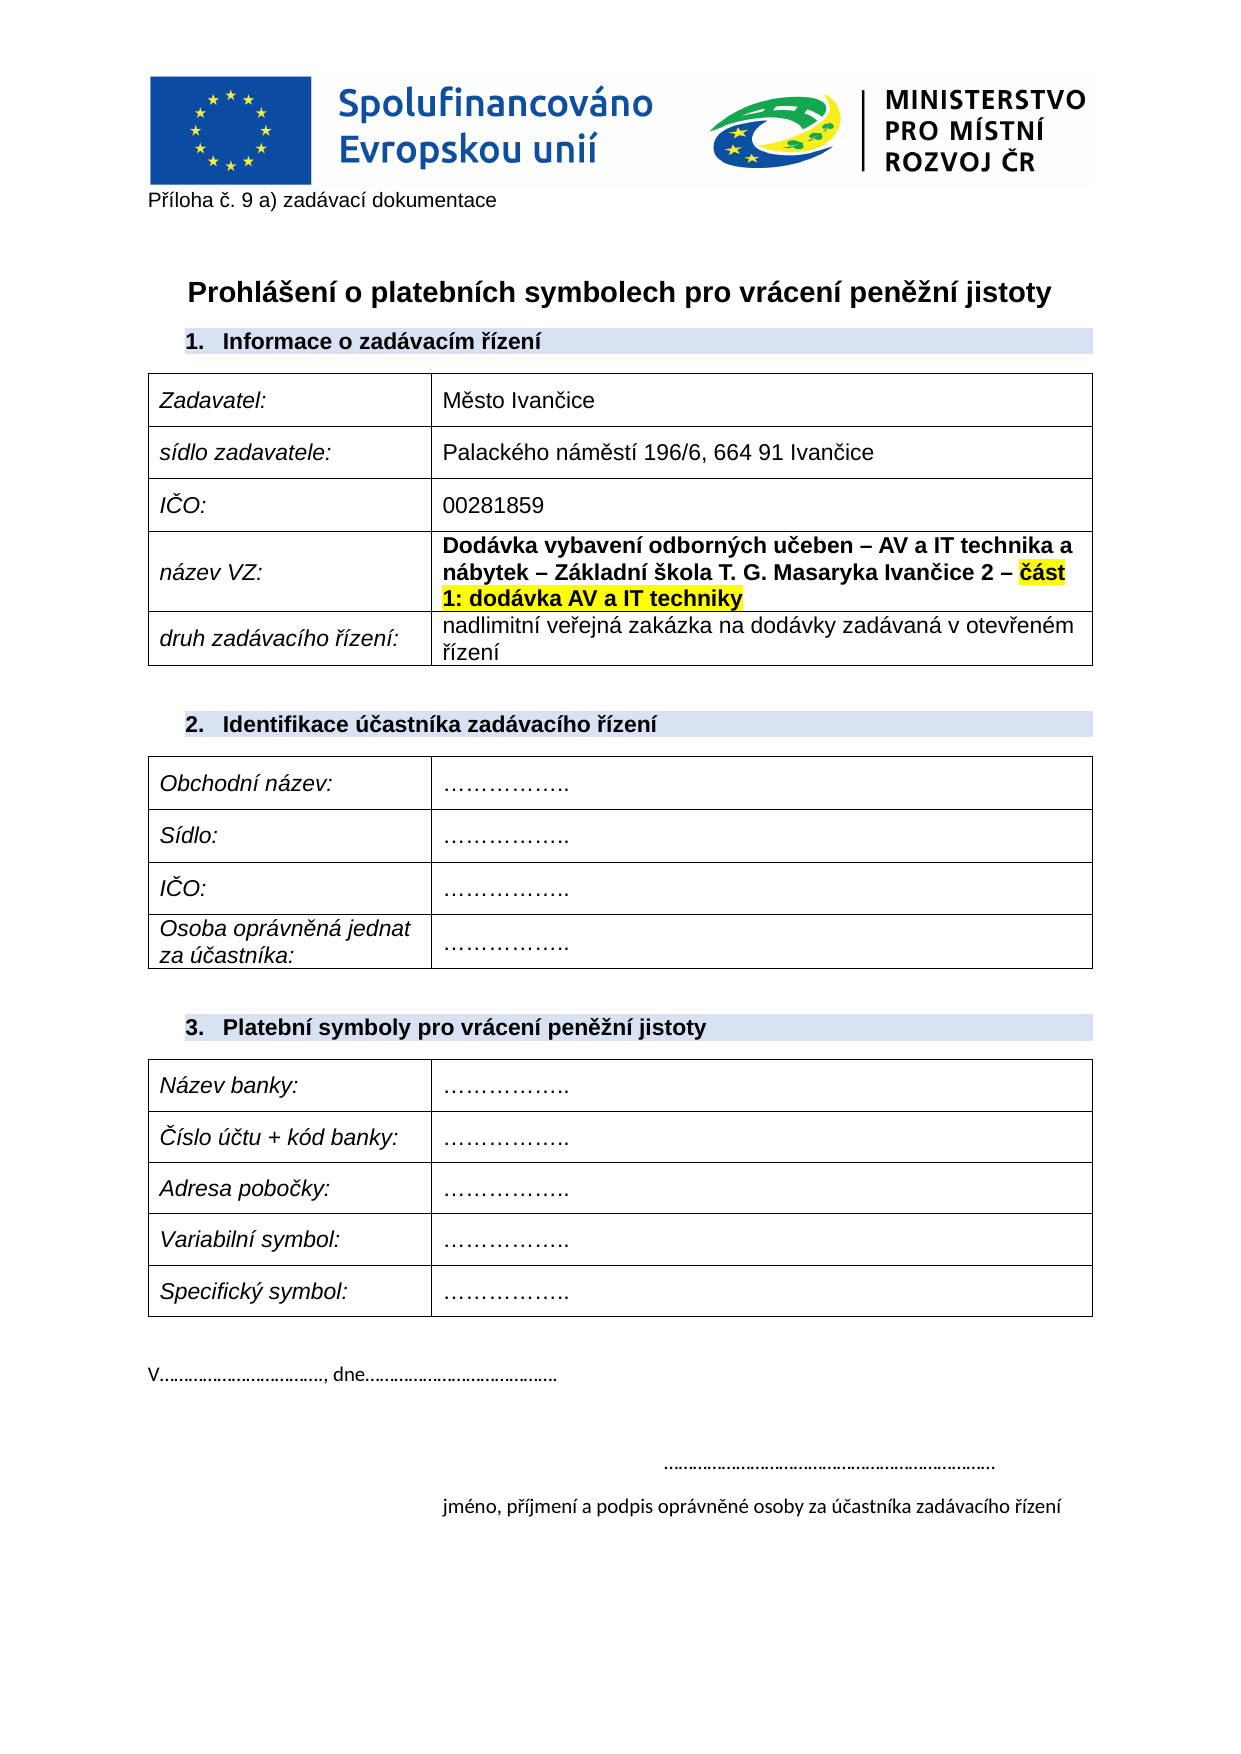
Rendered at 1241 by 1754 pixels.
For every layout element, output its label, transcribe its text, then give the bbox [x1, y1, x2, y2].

picture [147, 73, 1093, 188]
table_header Obchodní název: [149, 757, 431, 809]
table_cell IČO: [149, 479, 431, 531]
text …………………………………………………………… [148, 1449, 1093, 1475]
table_cell sídlo zadavatele: [149, 427, 431, 478]
table_cell …………….. [432, 863, 1092, 914]
table_cell nadlimitní veřejná zakázka na dodávky zadávaná v otevřeném řízení [432, 612, 1092, 665]
table_cell …………….. [432, 1112, 1092, 1162]
table_cell Sídlo: [149, 810, 431, 862]
table_cell Adresa pobočky: [149, 1163, 431, 1213]
table_cell …………….. [432, 1163, 1092, 1213]
table_header Město Ivančice [432, 374, 1092, 426]
text jméno, příjmení a podpis oprávněné osoby za účastníka zadávacího řízení [148, 1493, 1093, 1519]
table_header …………….. [432, 757, 1092, 809]
table_cell 00281859 [432, 479, 1092, 531]
table_cell …………….. [432, 1214, 1092, 1265]
list Informace o zadávacím řízení [185, 328, 1093, 354]
table_cell …………….. [432, 1266, 1092, 1316]
text V……………………………., dne…………………………………. [148, 1361, 1093, 1387]
text Prohlášení o platebních symbolech pro vrácení peněžní jistoty [148, 275, 1093, 308]
table_cell Specifický symbol: [149, 1266, 431, 1316]
text Příloha č. 9 a) zadávací dokumentace [148, 188, 1093, 211]
table_cell …………….. [432, 915, 1092, 968]
table_cell název VZ: [149, 532, 431, 611]
table_cell Variabilní symbol: [149, 1214, 431, 1265]
table_cell Dodávka vybavení odborných učeben – AV a IT technika a nábytek – Základní škola T. G. Masaryka Ivančice 2 – část 1: dodávka AV a IT techniky [432, 532, 1092, 611]
list Platební symboly pro vrácení peněžní jistoty [185, 1014, 1093, 1041]
table_cell IČO: [149, 863, 431, 914]
table_header Název banky: [149, 1060, 431, 1111]
table_header …………….. [432, 1060, 1092, 1111]
table_cell Číslo účtu + kód banky: [149, 1112, 431, 1162]
table_cell Palackého náměstí 196/6, 664 91 Ivančice [432, 427, 1092, 478]
list Identifikace účastníka zadávacího řízení [185, 711, 1093, 737]
table_cell Osoba oprávněná jednat za účastníka: [149, 915, 431, 968]
table_cell druh zadávacího řízení: [149, 612, 431, 665]
table_cell …………….. [432, 810, 1092, 862]
table_header Zadavatel: [149, 374, 431, 426]
